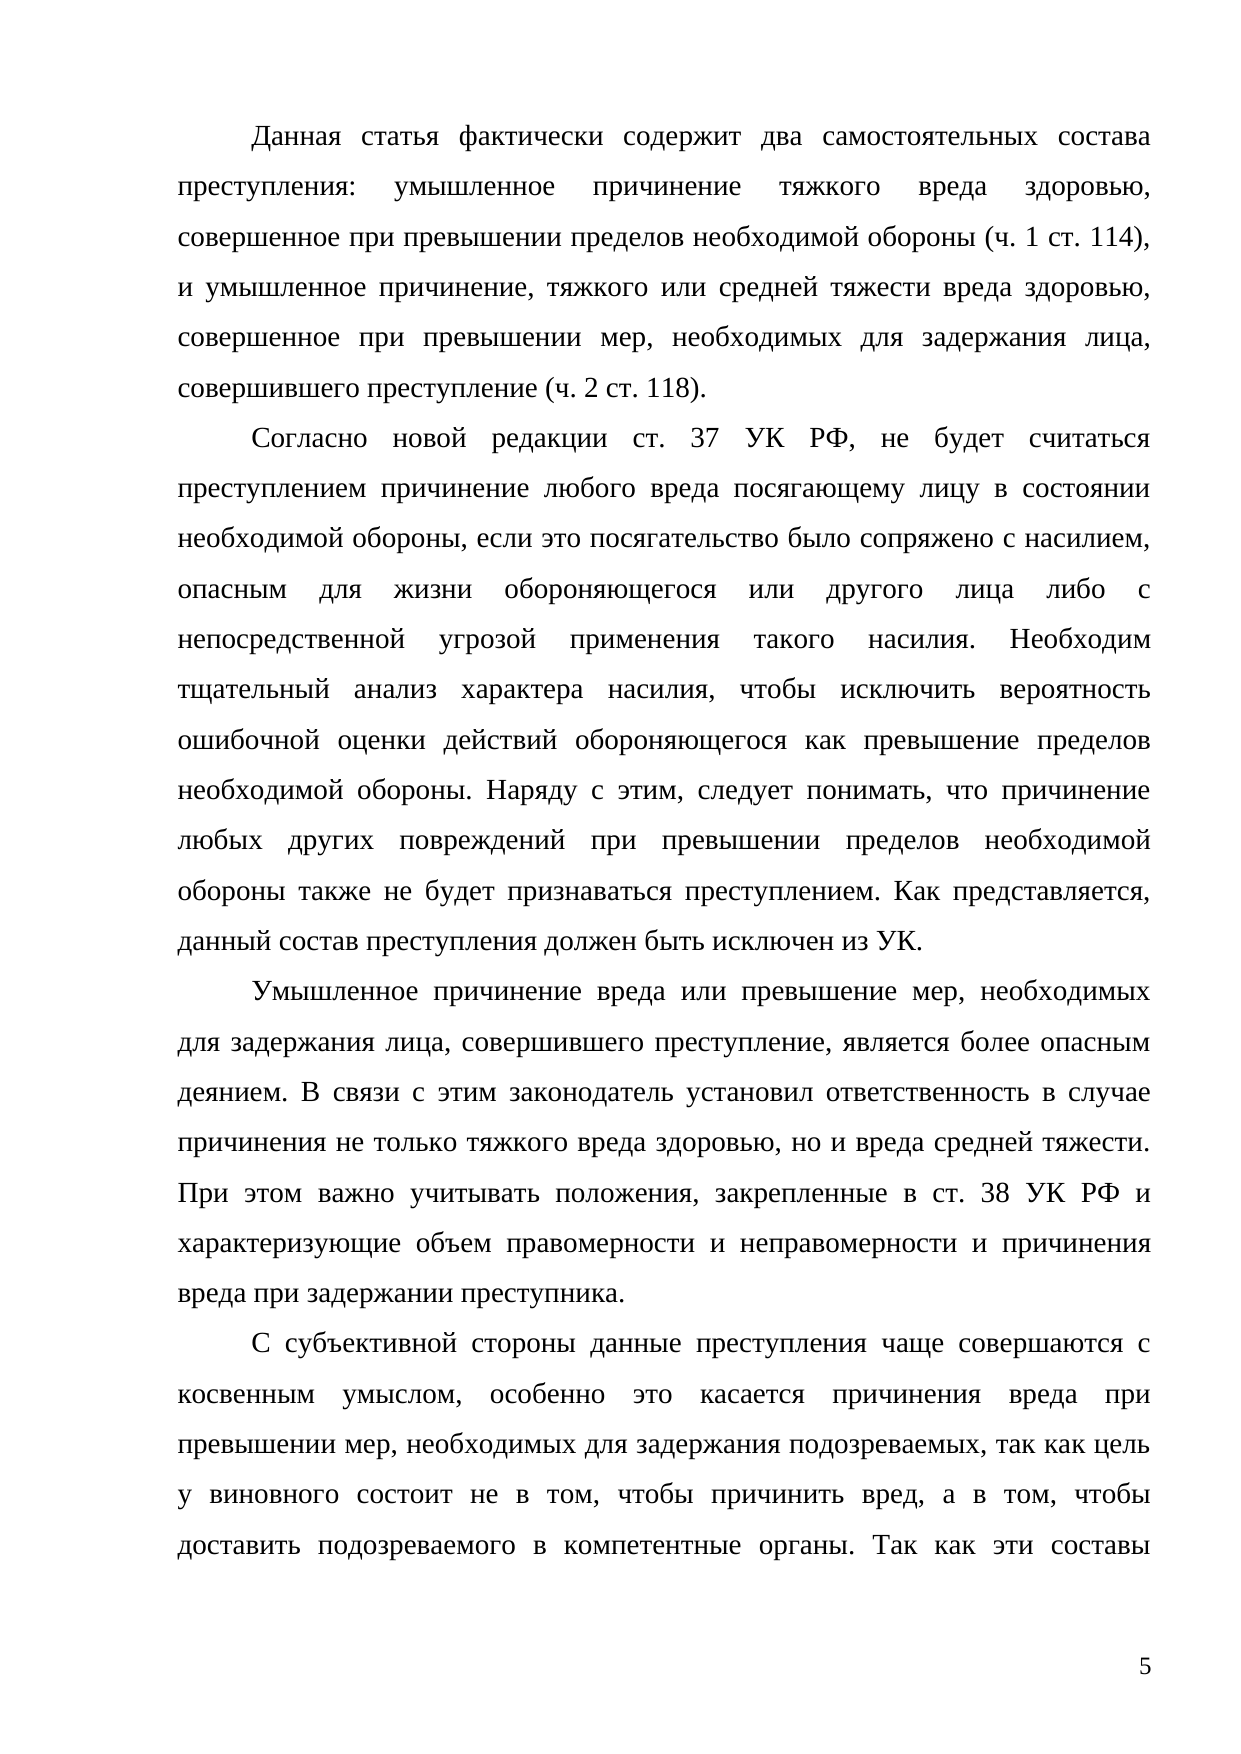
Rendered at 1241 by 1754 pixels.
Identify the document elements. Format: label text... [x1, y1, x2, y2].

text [177, 1326, 1152, 1560]
text Умышленное причинение вреда или превышение мер, необходимых для задержания лица, совершившего преступление, является более опасным деянием. В связи с этим законодатель установил ответственность в случае причинения не только тяжкого вреда здоровью, но и вреда средней тяжести. При этом важно учитывать положения, закрепленные в ст. 38 УК РФ и характеризующие объем правомерности и неправомерности и причинения вреда при задержании преступника. [177, 973, 1152, 1309]
text Данная статья фактически содержит два самостоятельных состава преступления: умышленное причинение тяжкого вреда здоровью, совершенное при превышении пределов необходимой обороны (ч. 1 ст. 114), и умышленное причинение, тяжкого или средней тяжести вреда здоровью, совершенное при превышении мер, необходимых для задержания лица, совершившего преступление (ч. 2 ст. 118). [177, 118, 1152, 403]
text Согласно новой редакции ст. 37 УК РФ, не будет считаться преступлением причинение любого вреда посягающему лицу в состоянии необходимой обороны, если это посягательство было сопряжено с насилием, опасным для жизни обороняющегося или другого лица либо с непосредственной угрозой применения такого насилия. Необходим тщательный анализ характера насилия, чтобы исключить вероятность ошибочной оценки действий обороняющегося как превышение пределов необходимой обороны. Наряду с этим, следует понимать, что причинение любых других повреждений при превышении пределов необходимой обороны также не будет признаваться преступлением. Как представляется, данный состав преступления должен быть исключен из УК. [177, 420, 1152, 957]
